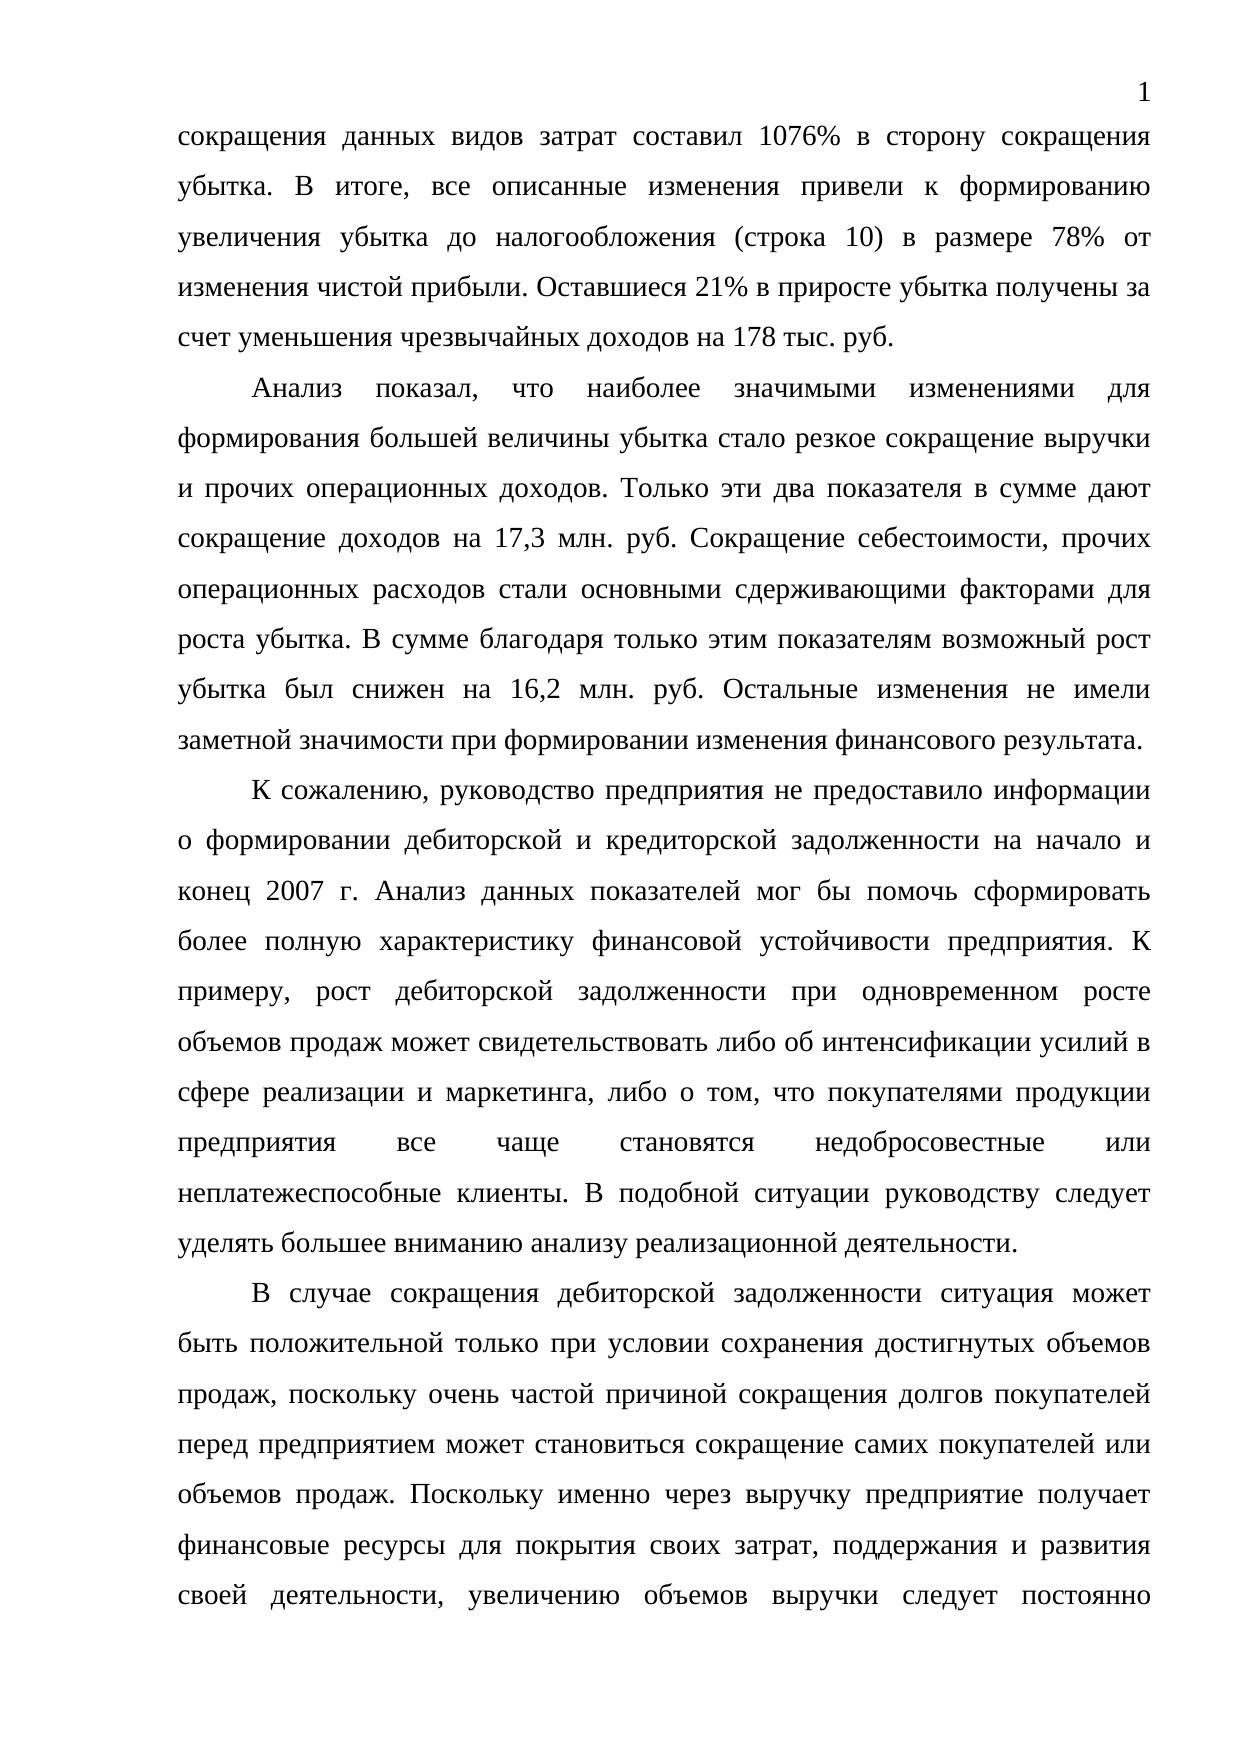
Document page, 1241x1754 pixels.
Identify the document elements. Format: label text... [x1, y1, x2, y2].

text Анализ показал, что наиболее значимыми изменениями для формирования большей величины убытка стало резкое сокращение выручки и прочих операционных доходов. Только эти два показателя в сумме дают сокращение доходов на 17,3 млн. руб. Сокращение себестоимости, прочих операционных расходов стали основными сдерживающими факторами для роста убытка. В сумме благодаря только этим показателям возможный рост убытка был снижен на 16,2 млн. руб. Остальные изменения не имели заметной значимости при формировании изменения финансового результата. [177, 370, 1152, 755]
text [177, 1275, 1152, 1611]
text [177, 118, 1152, 353]
text К сожалению, руководство предприятия не предоставило информации о формировании дебиторской и кредиторской задолженности на начало и конец 2007 г. Анализ данных показателей мог бы помочь сформировать более полную характеристику финансовой устойчивости предприятия. К примеру, рост дебиторской задолженности при одновременном росте объемов продаж может свидетельствовать либо об интенсификации усилий в сфере реализации и маркетинга, либо о том, что покупателями продукции предприятия все чаще становятся недобросовестные или неплатежеспособные клиенты. В подобной ситуации руководству следует уделять большее вниманию анализу реализационной деятельности. [177, 772, 1152, 1258]
